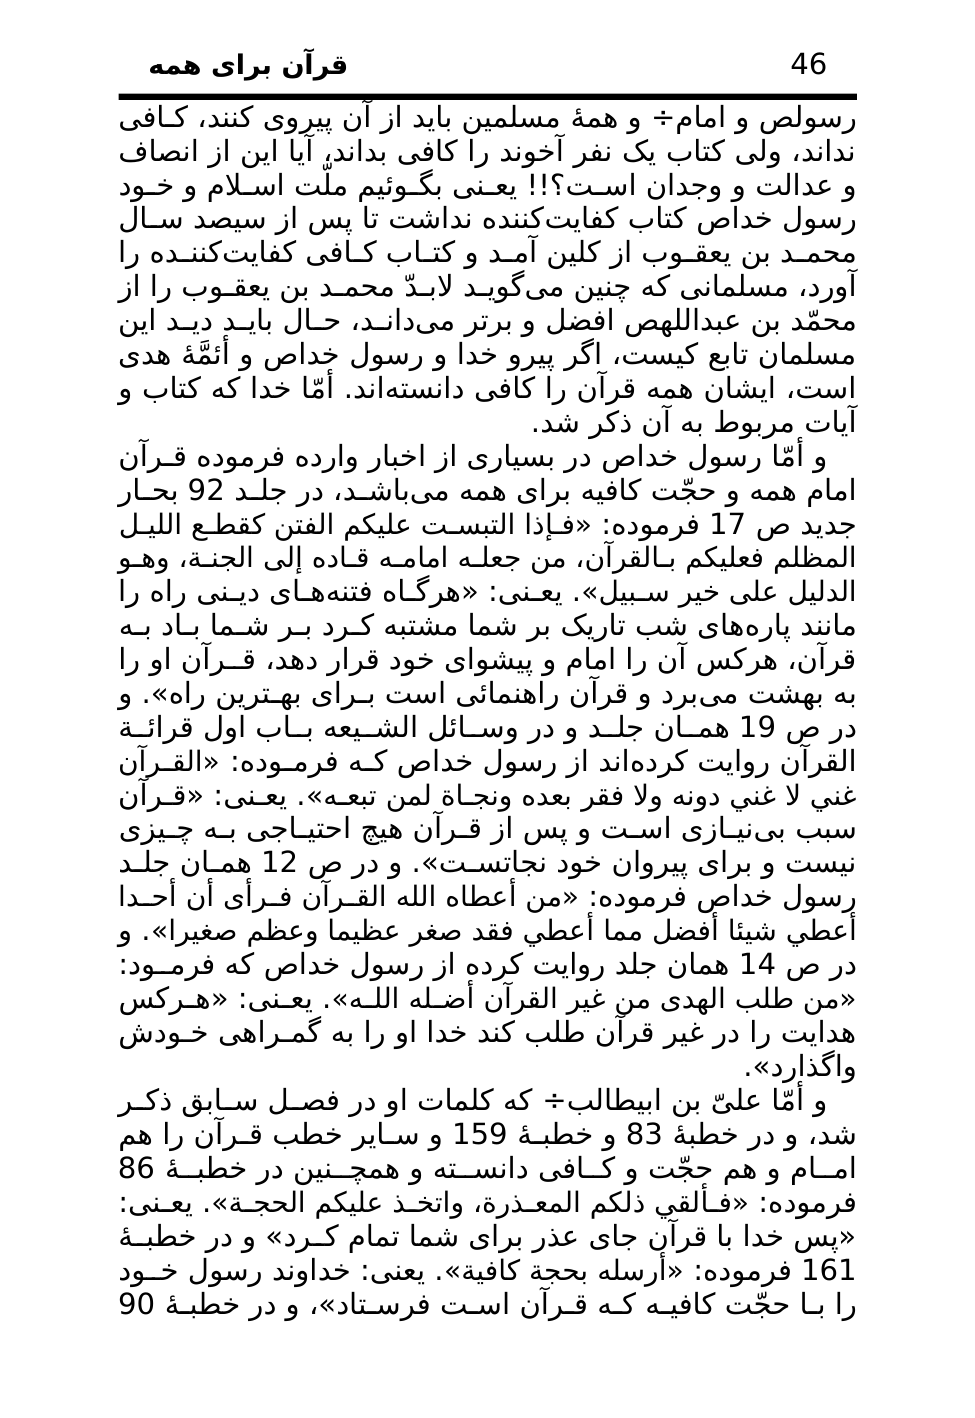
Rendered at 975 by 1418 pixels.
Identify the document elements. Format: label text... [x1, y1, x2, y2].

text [118, 1083, 857, 1321]
text و أمّا رسول خداص در بسیاری از اخبار وارده فرموده قرآن امام همه و حجّت کافیه برای همه می‌باشد، در جلد 92 بحار جدید ص 17 فرموده: «فإذا التبست علیکم الفتن کقطع اللیل المظلم فعلیکم بالقرآن، من جعله امامه قاده إلی الجنة، وهو الدلیل علی خیر سبیل». یعنی: «هرگاه فتنه‌های دینی راه را مانند پاره‌های شب تاریک بر شما مشتبه کرد بر شما باد به قرآن، هرکس آن را امام و پیشوای خود قرار دهد، قرآن او را به بهشت می‌برد و قرآن راهنمائی است برای بهترین راه». و در ص 19 همان جلد و در وسائل الشیعه باب اول قرائة القرآن روایت کرده‌اند از رسول خداص که فرموده: «القرآن غني لا غني دونه ولا فقر بعده ونجاة لمن تبعه». یعنی: «قرآن سبب بی‌نیازی است و پس از قرآن هیچ احتیاجی به چیزی نیست و برای پیروان خود نجاتست». و در ص 12 همان جلد رسول خداص فرموده: «من أعطاه الله القرآن فرأی أن أحدا أعطي شیئا أفضل مما أعطي فقد صغر عظیما وعظم صغیرا». و در ص 14 همان جلد روایت کرده از رسول خداص که فرمود: «من طلب الهدی من غیر القرآن أضله الله». یعنی: «هرکس هدایت را در غیر قرآن طلب کند خدا او را به گمراهی خودش واگذارد». [118, 439, 857, 1083]
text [118, 100, 857, 439]
